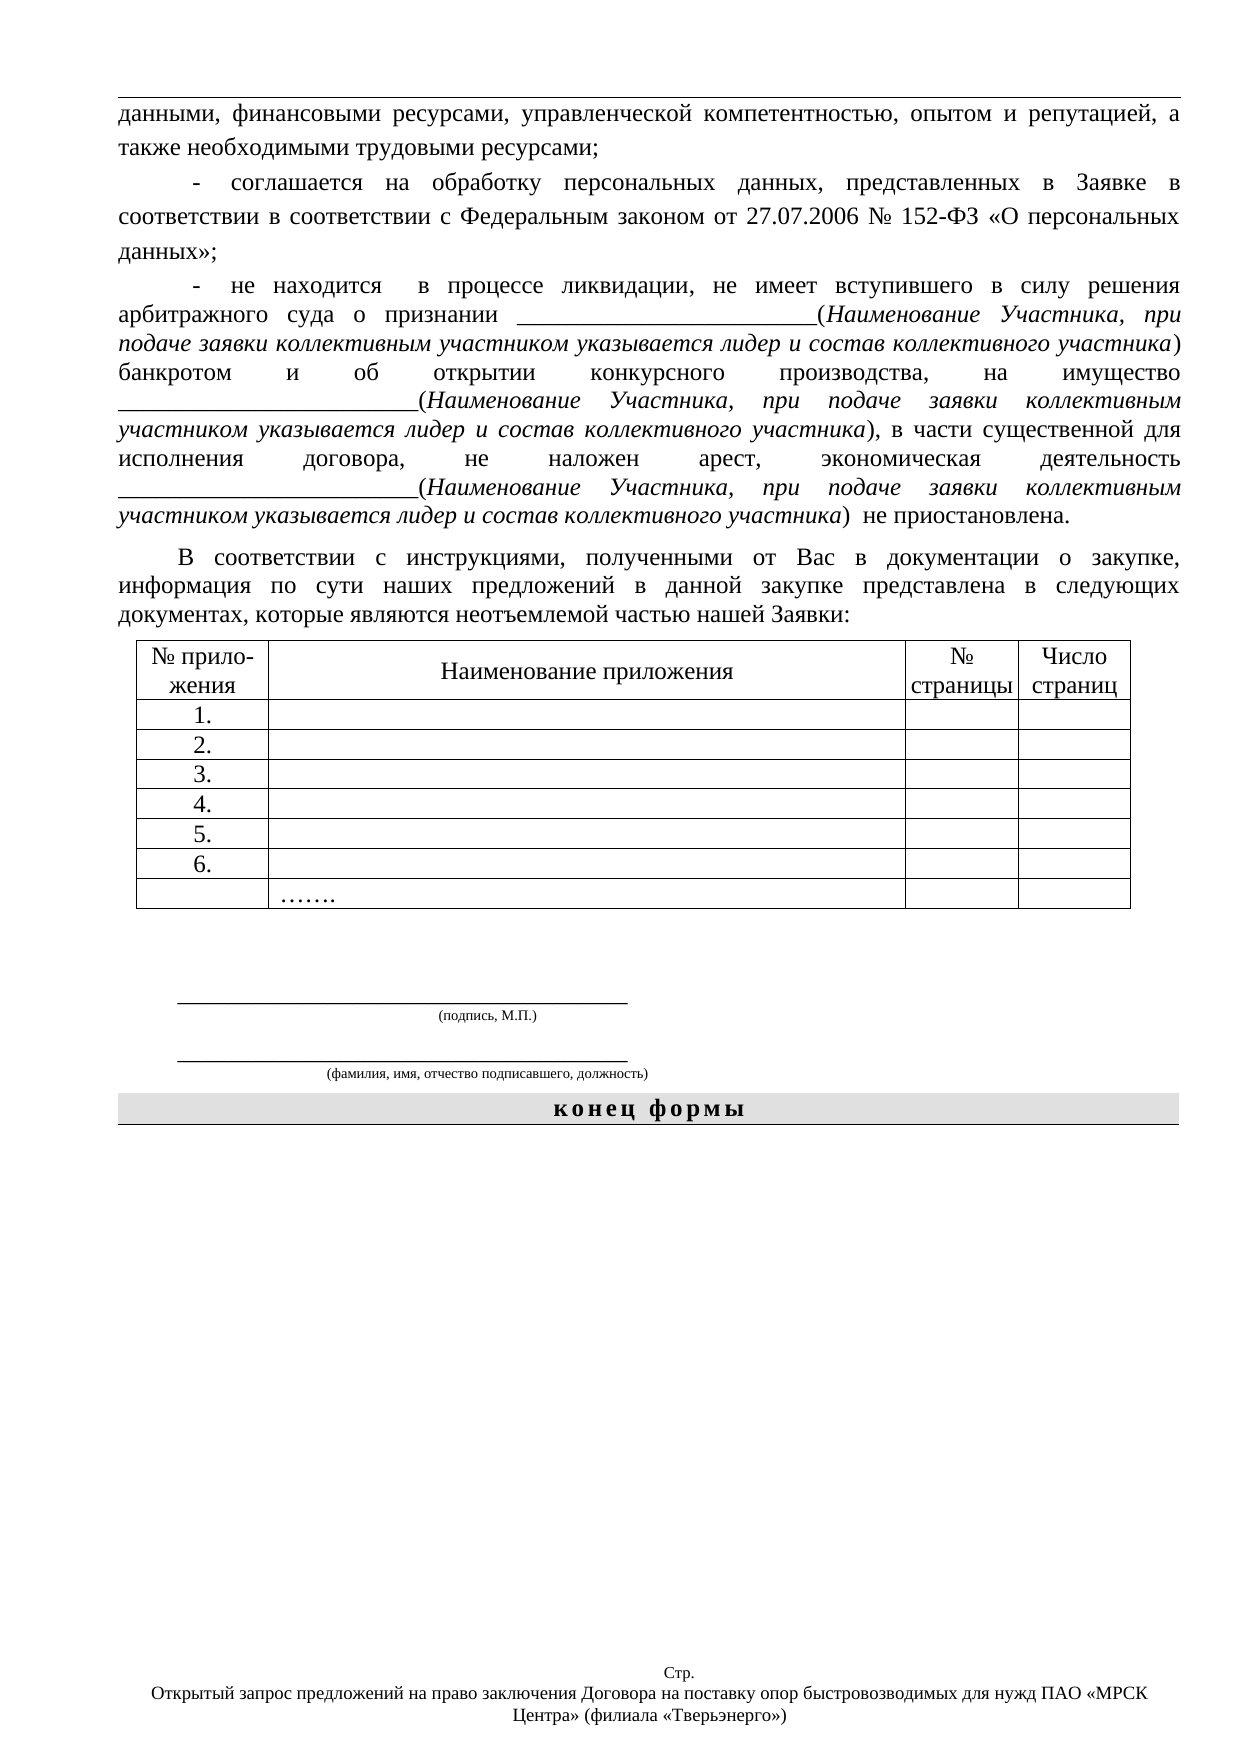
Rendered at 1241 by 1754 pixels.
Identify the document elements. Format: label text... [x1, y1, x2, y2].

table_cell [1019, 760, 1130, 788]
table_cell [906, 879, 1018, 907]
table_cell 1. [137, 700, 268, 729]
table_cell [269, 849, 905, 878]
table_cell [1019, 700, 1130, 729]
table_cell [906, 789, 1018, 818]
table_cell 5. [137, 819, 268, 848]
table_header Число страниц [1019, 641, 1130, 699]
table_cell [269, 819, 905, 848]
table_cell 6. [137, 849, 268, 878]
list соглашается на обработку персональных данных, представленных в Заявке в соответствии в соответствии с Федеральным законом от 27.07.2006 № 152-ФЗ «О персональных данных»; [118, 167, 1181, 265]
table_cell [1019, 730, 1130, 758]
text ____________________________________ [118, 1036, 1181, 1065]
table_header Наименование приложения [269, 641, 905, 699]
table_cell [906, 700, 1018, 729]
table_cell 2. [137, 730, 268, 758]
table_cell 4. [137, 789, 268, 818]
text В соответствии с инструкциями, полученными от Вас в документации о закупке, информация по сути наших предложений в данной закупке представлена в следующих документах, которые являются неотъемлемой частью нашей Заявки: [118, 542, 1181, 628]
text (фамилия, имя, отчество подписавшего, должность) [118, 1065, 797, 1093]
text (подпись, М.П.) [118, 1007, 797, 1036]
table_cell [906, 849, 1018, 878]
table_cell [1019, 879, 1130, 907]
table_cell [1019, 849, 1130, 878]
table_cell [269, 700, 905, 729]
table_cell [1019, 789, 1130, 818]
table_cell [269, 730, 905, 758]
table_cell ……. [269, 879, 905, 907]
table_cell [269, 760, 905, 788]
table_header № прило-жения [137, 641, 268, 699]
table_cell [906, 730, 1018, 758]
table_cell [906, 819, 1018, 848]
table_cell [906, 760, 1018, 788]
table_cell [137, 879, 268, 907]
table_cell 3. [137, 760, 268, 788]
table_header № страницы [906, 641, 1018, 699]
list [118, 98, 1181, 161]
text конец формы [118, 1093, 1179, 1124]
table_cell [269, 789, 905, 818]
table_cell [1019, 819, 1130, 848]
text ____________________________________ [118, 978, 1181, 1007]
list не находится в процессе ликвидации, не имеет вступившего в силу решения арбитражного суда о признании ________________________(Наименование Участника, при подаче заявки коллективным участником указывается лидер и состав коллективного участника) банкротом и об открытии конкурсного производства, на имущество ________________________(Наименование Участника, при подаче заявки коллективным участником указывается лидер и состав коллективного участника), в части существенной для исполнения договора, не наложен арест, экономическая деятельность ________________________(Наименование Участника, при подаче заявки коллективным участником указывается лидер и состав коллективного участника) не приостановлена. [118, 270, 1181, 529]
